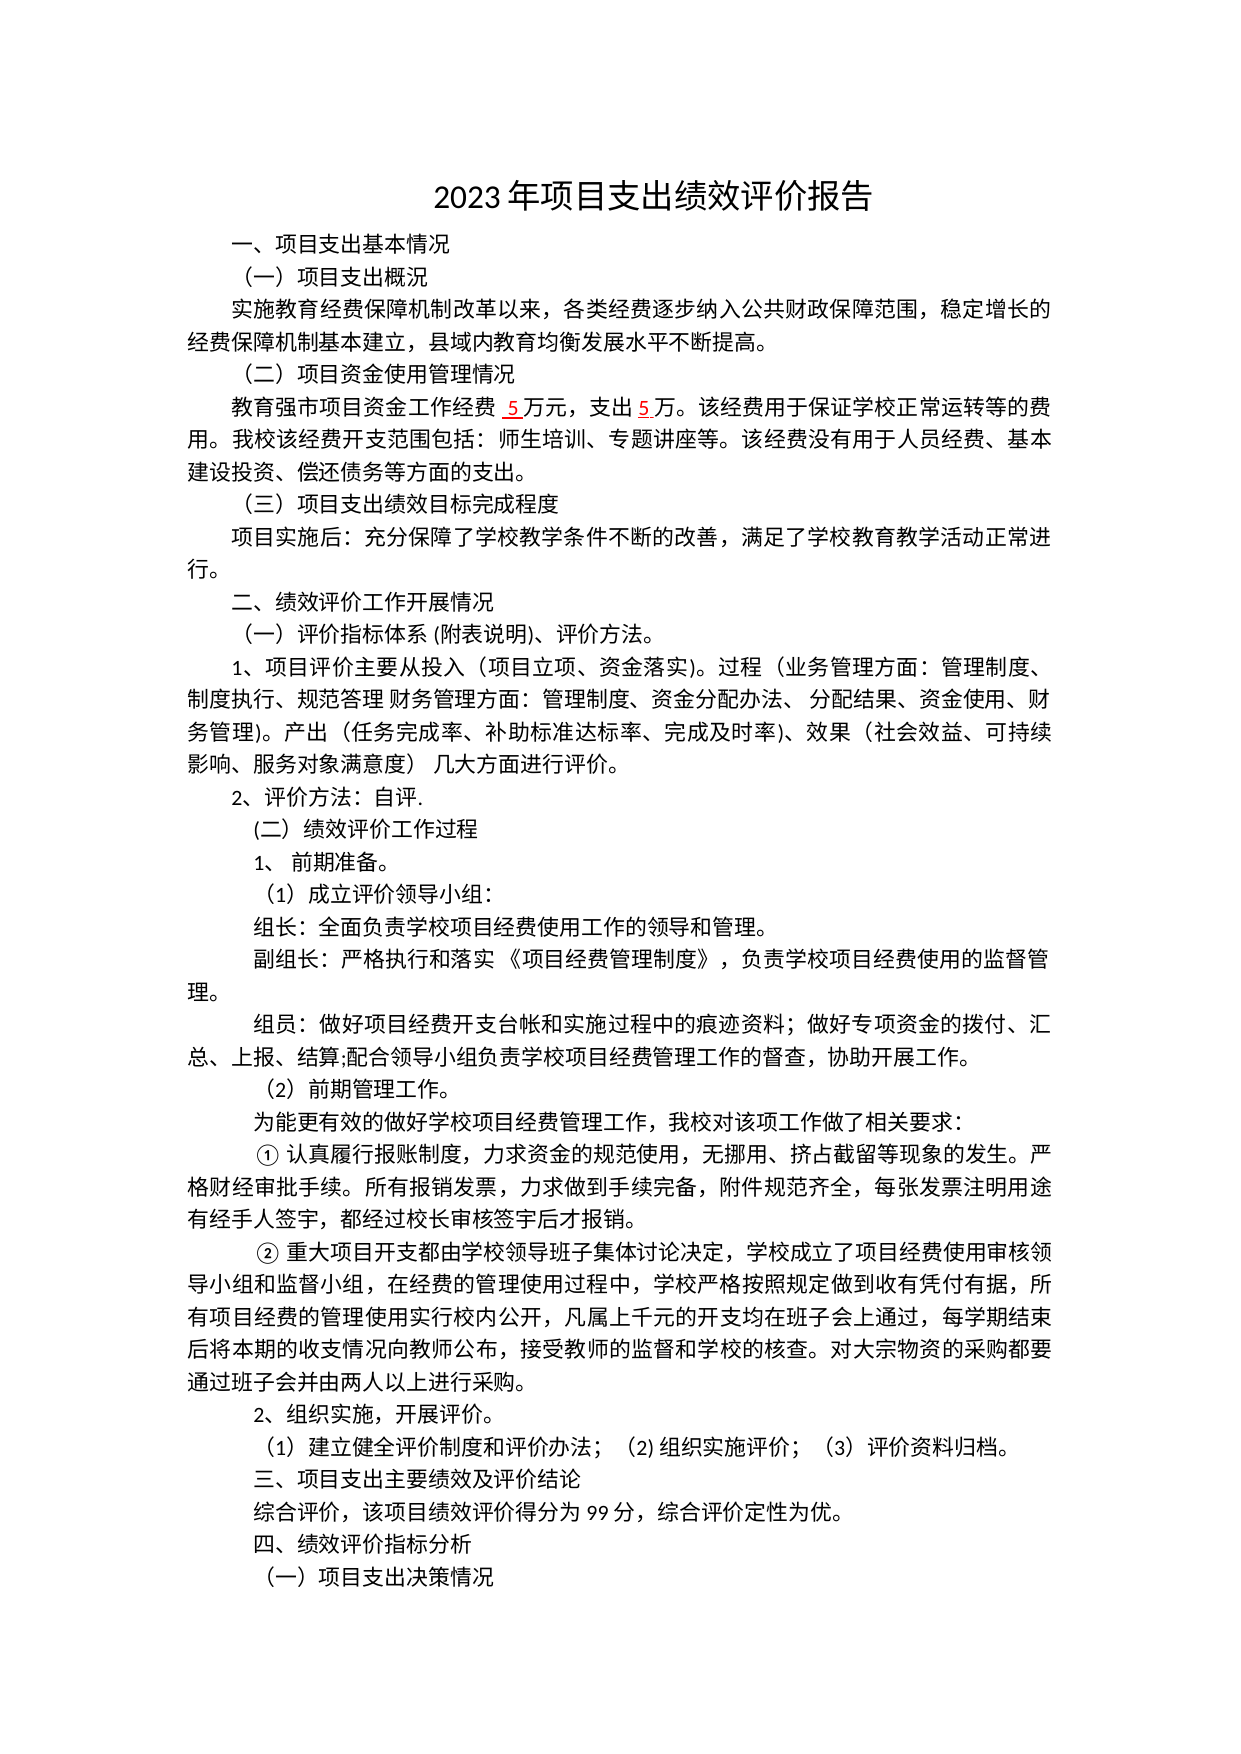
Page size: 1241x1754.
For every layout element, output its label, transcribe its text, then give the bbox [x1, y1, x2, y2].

text 教育强市项目资金工作经费 5万元，支出5万。该经费用于保证学校正常运转等的费用。我校该经费开支范围包括：师生培训、专题讲座等。该经费没有用于人员经费、基本建设投资、偿还债务等方面的支出。 [187, 389, 1053, 487]
text 综合评价，该项目绩效评价得分为 99 分，综合评价定性为优。 [187, 1494, 1053, 1527]
text 一、项目支出基本情况 [187, 227, 1053, 259]
text 1、 前期准备。 [187, 844, 1053, 877]
text （三）项目支出绩效目标完成程度 [187, 487, 1053, 519]
text （二）项目资金使用管理情况 [187, 357, 1053, 389]
text 三、项目支出主要绩效及评价结论 [187, 1462, 1053, 1494]
text （一）项目支出决策情况 [187, 1559, 1053, 1592]
text （2）前期管理工作。 [187, 1072, 1053, 1104]
text （1）建立健全评价制度和评价办法；（2) 组织实施评价；（3）评价资料归档。 [187, 1429, 1053, 1462]
text 项目实施后：充分保障了学校教学条件不断的改善，满足了学校教育教学活动正常进行。 [187, 519, 1053, 584]
text ①认真履行报账制度，力求资金的规范使用，无挪用、挤占截留等现象的发生。严格财经审批手续。所有报销发票，力求做到手续完备，附件规范齐全，每张发票注明用途，有经手人签宇，都经过校长审核签宇后才报销。 [187, 1137, 1053, 1234]
text 副组长：严格执行和落实 《项目经费管理制度》，负责学校项目经费使用的监督管理。 [187, 942, 1053, 1007]
text 2、组织实施，开展评价。 [187, 1397, 1053, 1429]
text 2023年项目支出绩效评价报告 [187, 162, 1053, 227]
text 组长：全面负责学校项目经费使用工作的领导和管理。 [187, 909, 1053, 942]
text 实施教育经费保障机制改革以来，各类经费逐步纳入公共财政保障范围，稳定增长的经费保障机制基本建立，县域内教育均衡发展水平不断提高。 [187, 292, 1053, 357]
text 四、绩效评价指标分析 [187, 1527, 1053, 1559]
text 二、绩效评价工作开展情况 [187, 584, 1053, 617]
text （一）项目支出概況 [187, 259, 1053, 292]
text 2、评价方法：自评. [187, 779, 1053, 812]
text ②重大项目开支都由学校领导班子集体讨论决定，学校成立了项目经费使用审核领导小组和监督小组，在经费的管理使用过程中，学校严格按照规定做到收有凭付有据，所有项目经费的管理使用实行校内公开，凡属上千元的开支均在班子会上通过，每学期结束后将本期的收支情况向教师公布，接受教师的监督和学校的核查。对大宗物资的采购都要通过班子会并由两人以上进行采购。 [187, 1234, 1053, 1397]
text (二）绩效评价工作过程 [187, 812, 1053, 844]
text （一）评价指标体系 (附表说明)、评价方法。 [187, 617, 1053, 649]
text 为能更有效的做好学校项目经费管理工作，我校对该项工作做了相关要求： [187, 1104, 1053, 1137]
text 1、项目评价主要从投入（项目立项、资金落实)。过程（业务管理方面：管理制度、制度执行、规范答理 财务管理方面：管理制度、资金分配办法、 分配结果、资金使用、财务管理)。产出（任务完成率、补助标准达标率、完成及时率)、效果（社会效益、可持续影响、服务对象满意度） 几大方面进行评价。 [187, 649, 1053, 779]
text （1）成立评价领导小组： [187, 877, 1053, 909]
text 组员：做好项目经费开支台帐和实施过程中的痕迹资料；做好专项资金的拨付、汇总、上报、结算;配合领导小组负责学校项目经费管理工作的督查，协助开展工作。 [187, 1007, 1053, 1072]
